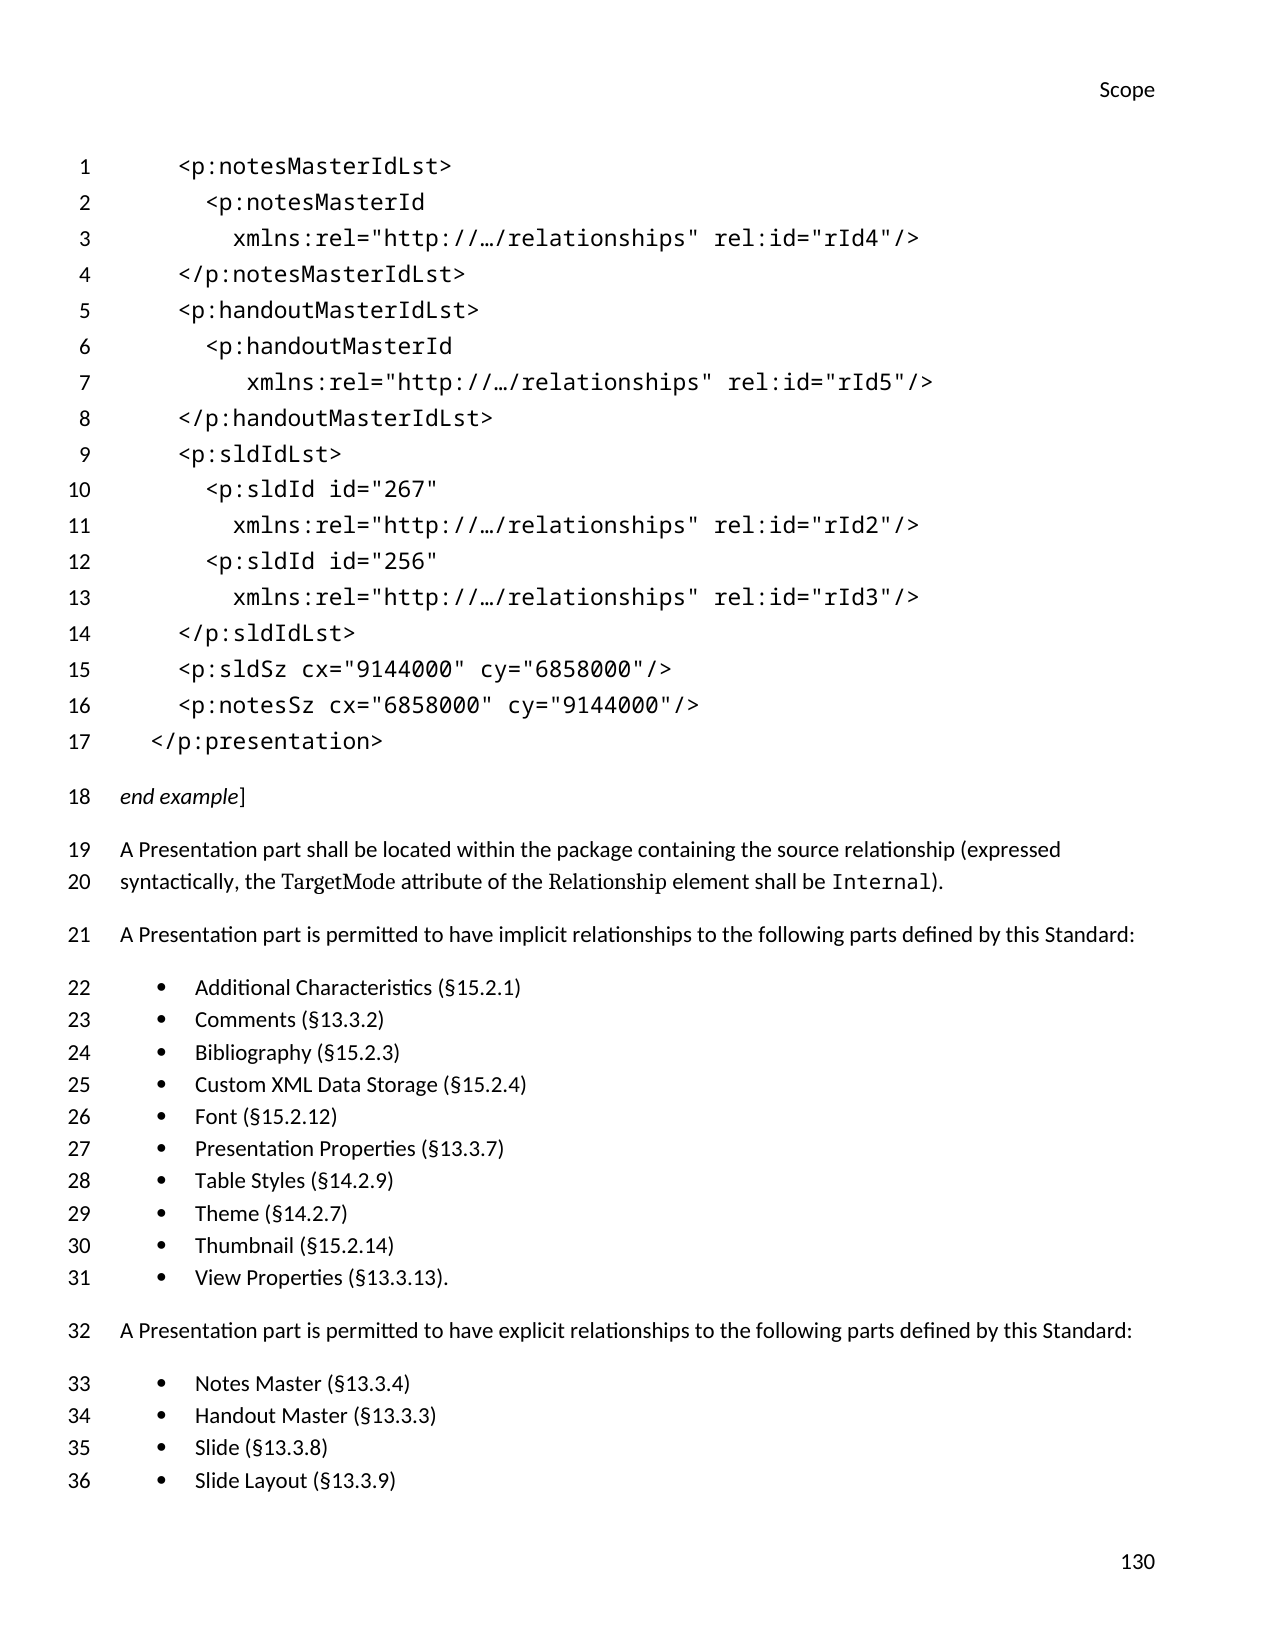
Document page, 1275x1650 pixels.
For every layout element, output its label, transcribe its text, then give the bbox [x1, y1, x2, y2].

list Thumbnail (§15.2.14) [157, 1231, 1155, 1259]
text <p:sldSz cx="9144000" cy="6858000"/> <p:notesSz cx="6858000" cy="9144000"/> </p:presentation> [150, 653, 1155, 756]
text A Presentation part is permitted to have implicit relationships to the following parts defined by this Standard: [120, 920, 1155, 948]
list Slide Layout (§13.3.9) [157, 1466, 1155, 1494]
text <p:notesMasterIdLst> <p:notesMasterId xmlns:rel="http://…/relationships" rel:id="rId4"/> </p:notesMasterIdLst> [150, 150, 1155, 289]
text end example] [120, 782, 1155, 810]
list Presentation Properties (§13.3.7) [157, 1134, 1155, 1162]
text A Presentation part shall be located within the package containing the source relationship (expressed syntactically, the TargetMode attribute of the Relationship element shall be Internal). [120, 835, 1155, 895]
text <p:handoutMasterIdLst> <p:handoutMasterId xmlns:rel="http://…/relationships" rel:id="rId5"/> </p:handoutMasterIdLst> [150, 294, 1155, 433]
text A Presentation part is permitted to have explicit relationships to the following parts defined by this Standard: [120, 1316, 1155, 1344]
list Bibliography (§15.2.3) [157, 1038, 1155, 1066]
list Table Styles (§14.2.9) [157, 1167, 1155, 1194]
list Additional Characteristics (§15.2.1) [157, 973, 1155, 1001]
text <p:sldIdLst> <p:sldId id="267" xmlns:rel="http://…/relationships" rel:id="rId2"/> <p:sldId id="256" xmlns:rel="http://…/relationships" rel:id="rId3"/> </p:sldIdLst> [150, 437, 1155, 648]
list View Properties (§13.3.13). [157, 1263, 1155, 1291]
list Theme (§14.2.7) [157, 1199, 1155, 1227]
list Custom XML Data Storage (§15.2.4) [157, 1070, 1155, 1098]
list Font (§15.2.12) [157, 1102, 1155, 1130]
